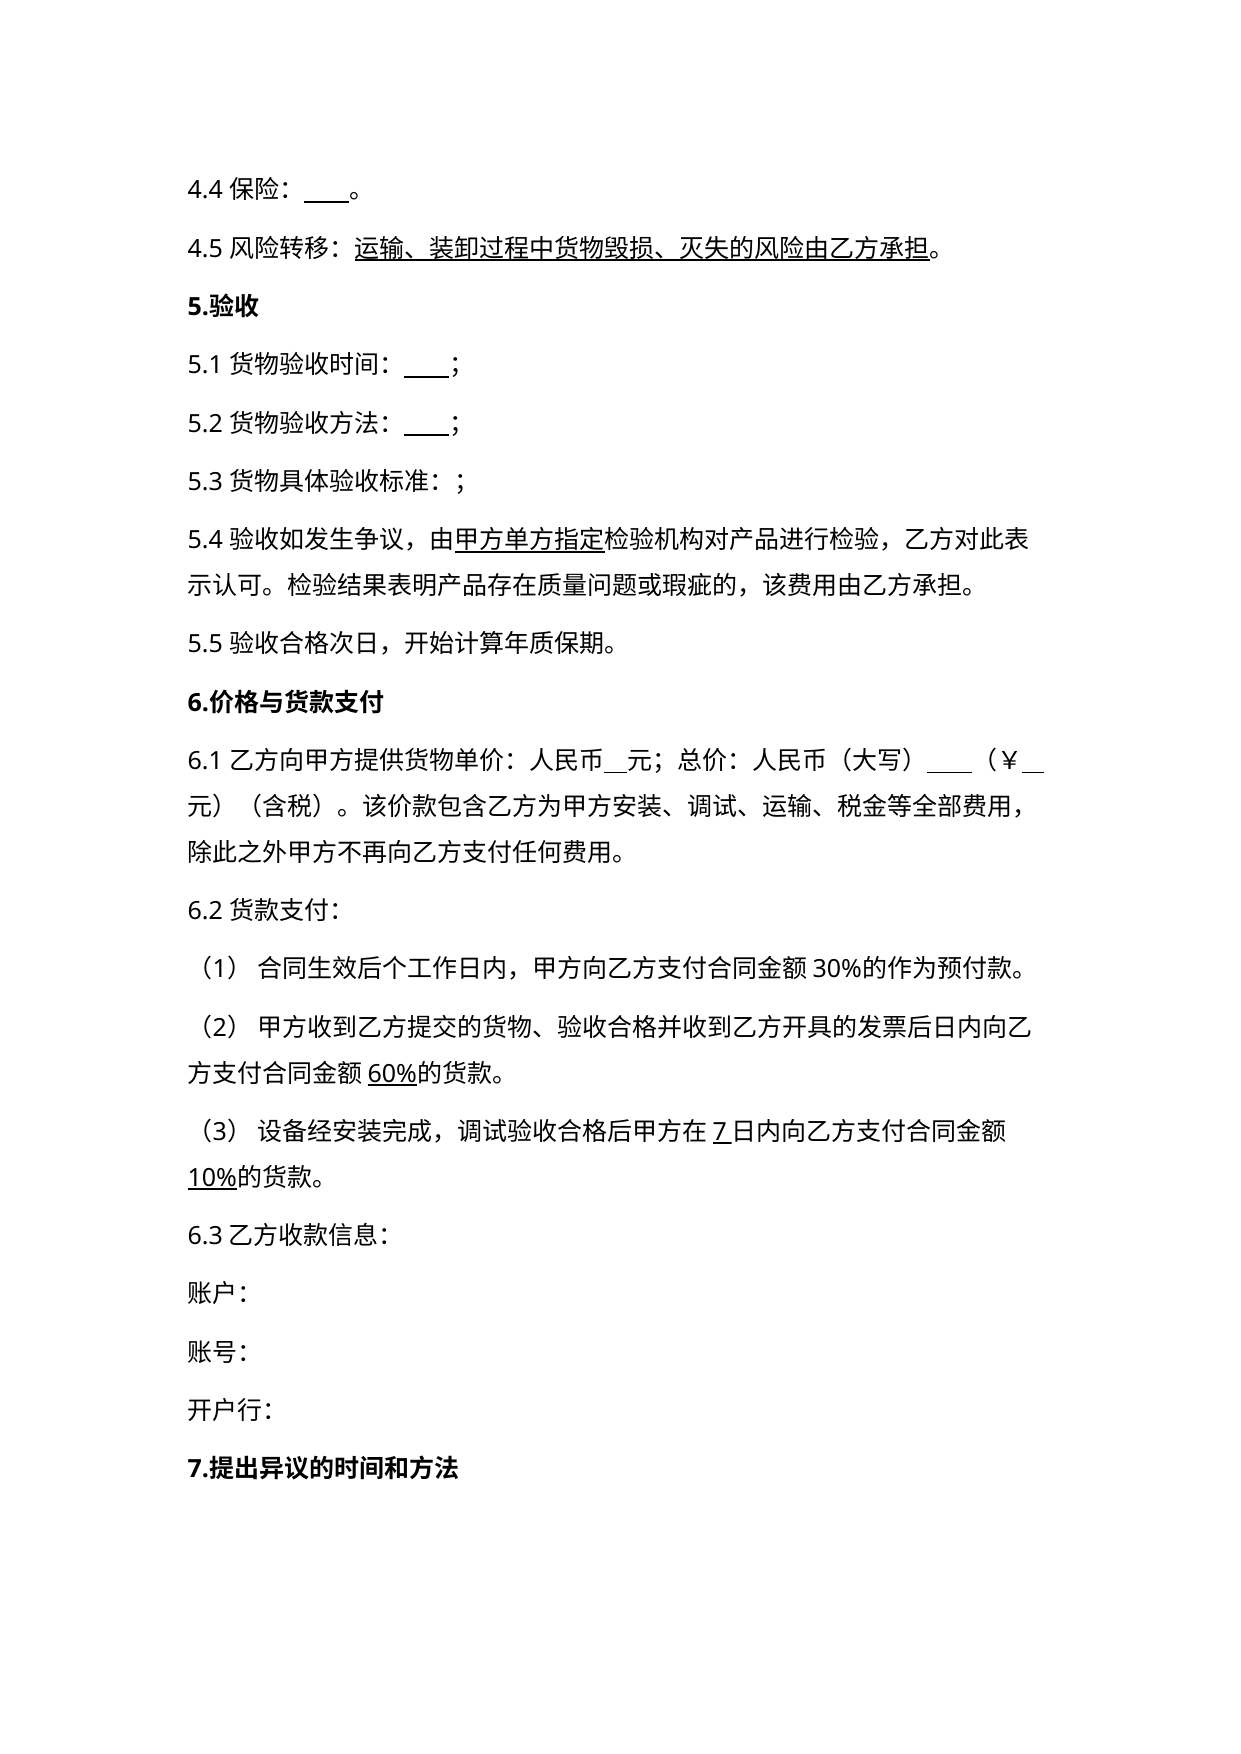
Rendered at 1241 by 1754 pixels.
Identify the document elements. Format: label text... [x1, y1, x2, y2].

text 账号： [187, 1324, 1053, 1370]
text 4.5 风险转移：运输、装卸过程中货物毁损、灭失的风险由乙方承担。 [187, 220, 1053, 266]
text 5.2 货物验收方法： ； [187, 395, 1053, 441]
subtitle 5.验收 [187, 279, 1053, 324]
text 账户： [187, 1266, 1053, 1312]
text 4.4 保险： 。 [187, 162, 1053, 208]
text 5.3 货物具体验收标准：； [187, 454, 1050, 499]
text 5.4 验收如发生争议，由甲方单方指定检验机构对产品进行检验，乙方对此表示认可。检验结果表明产品存在质量问题或瑕疵的，该费用由乙方承担。 [187, 512, 1053, 604]
subtitle 7.提出异议的时间和方法 [187, 1441, 1053, 1487]
text 6.2 货款支付： [187, 883, 1053, 929]
text （3） 设备经安装完成，调试验收合格后甲方在7日内向乙方支付合同金额10%的货款。 [187, 1104, 1053, 1195]
text （2） 甲方收到乙方提交的货物、验收合格并收到乙方开具的发票后日内向乙方支付合同金额60%的货款。 [187, 999, 1053, 1091]
text 5.1 货物验收时间： ； [187, 337, 1053, 383]
subtitle 6.价格与货款支付 [187, 674, 1053, 720]
text 5.5 验收合格次日，开始计算年质保期。 [187, 616, 1053, 662]
text 6.1 乙方向甲方提供货物单价：人民币 元；总价：人民币（大写） （￥ 元）（含税）。该价款包含乙方为甲方安装、调试、运输、税金等全部费用，除此之外甲方不再向乙方支付任何费用。 [187, 733, 1053, 870]
text 6.3乙方收款信息： [187, 1208, 1053, 1254]
text （1） 合同生效后个工作日内，甲方向乙方支付合同金额30%的作为预付款。 [187, 941, 1053, 987]
text 开户行： [187, 1383, 1053, 1429]
